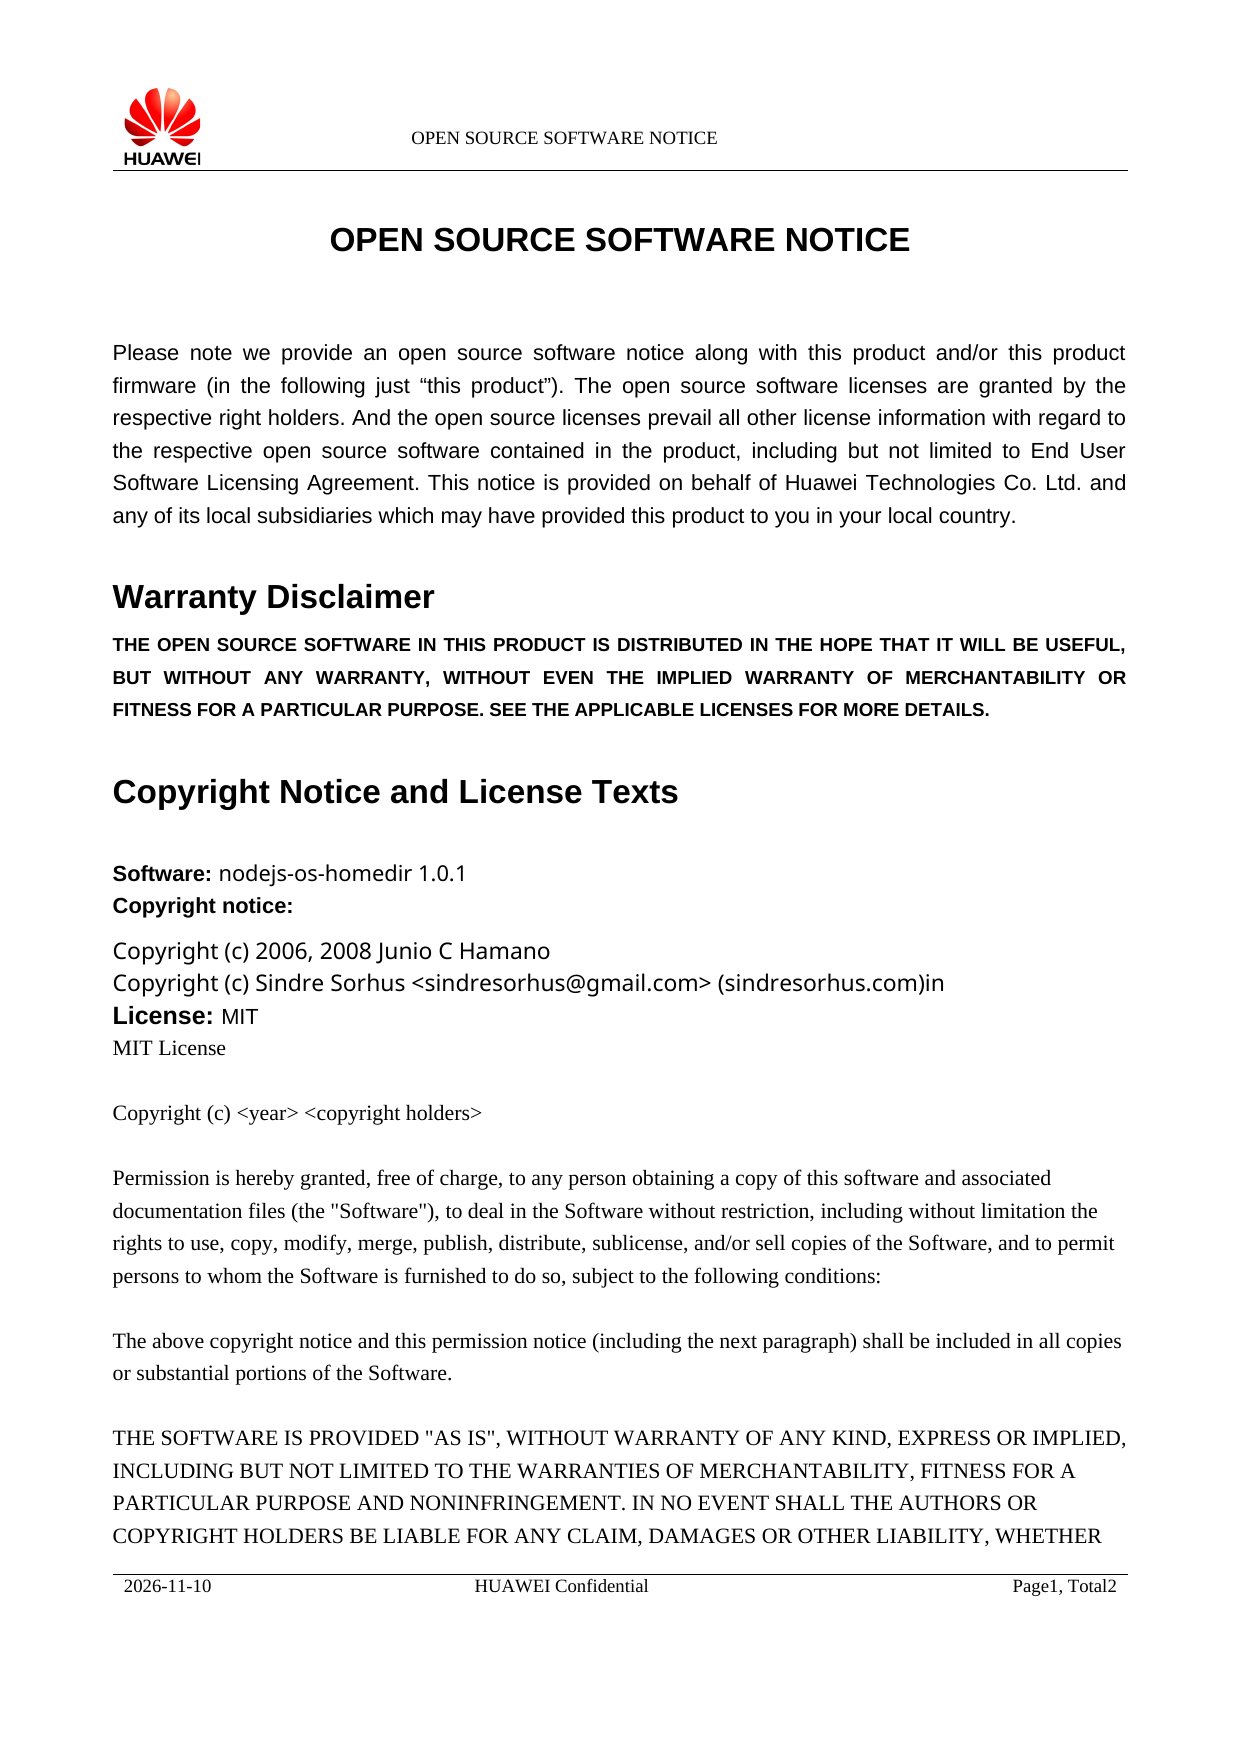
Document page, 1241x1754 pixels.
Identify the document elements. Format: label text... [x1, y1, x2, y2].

text License: MIT [112, 999, 1128, 1031]
text Please note we provide an open source software notice along with this product and/or this product firmware (in the following just “this product”). The open source software licenses are granted by the respective right holders. And the open source licenses prevail all other license information with regard to the respective open source software contained in the product, including but not limited to End User Software Licensing Agreement. This notice is provided on behalf of Huawei Technologies Co. Ltd. and any of its local subsidiaries which may have provided this product to you in your local country. [112, 336, 1128, 531]
text Copyright (c) 2006, 2008 Junio C Hamano [112, 934, 1128, 966]
text Copyright Notice and License Texts [112, 759, 1128, 824]
text OPEN SOURCE SOFTWARE NOTICE [112, 206, 1128, 271]
text Copyright notice: [112, 889, 1128, 921]
text Copyright (c) Sindre Sorhus <sindresorhus@gmail.com> (sindresorhus.com)in [112, 966, 1128, 999]
text The open source software in this product is distributed in the hope that it will be useful, but WITHOUT ANY WARRANTY, without even the implied warranty of MERCHANTABILITY or FITNESS FOR A PARTICULAR PURPOSE. See the applicable licenses for more details. [112, 629, 1128, 726]
title Software: nodejs-os-homedir 1.0.1 [112, 856, 1128, 889]
text Warranty Disclaimer [112, 564, 1128, 629]
picture [124, 88, 201, 165]
